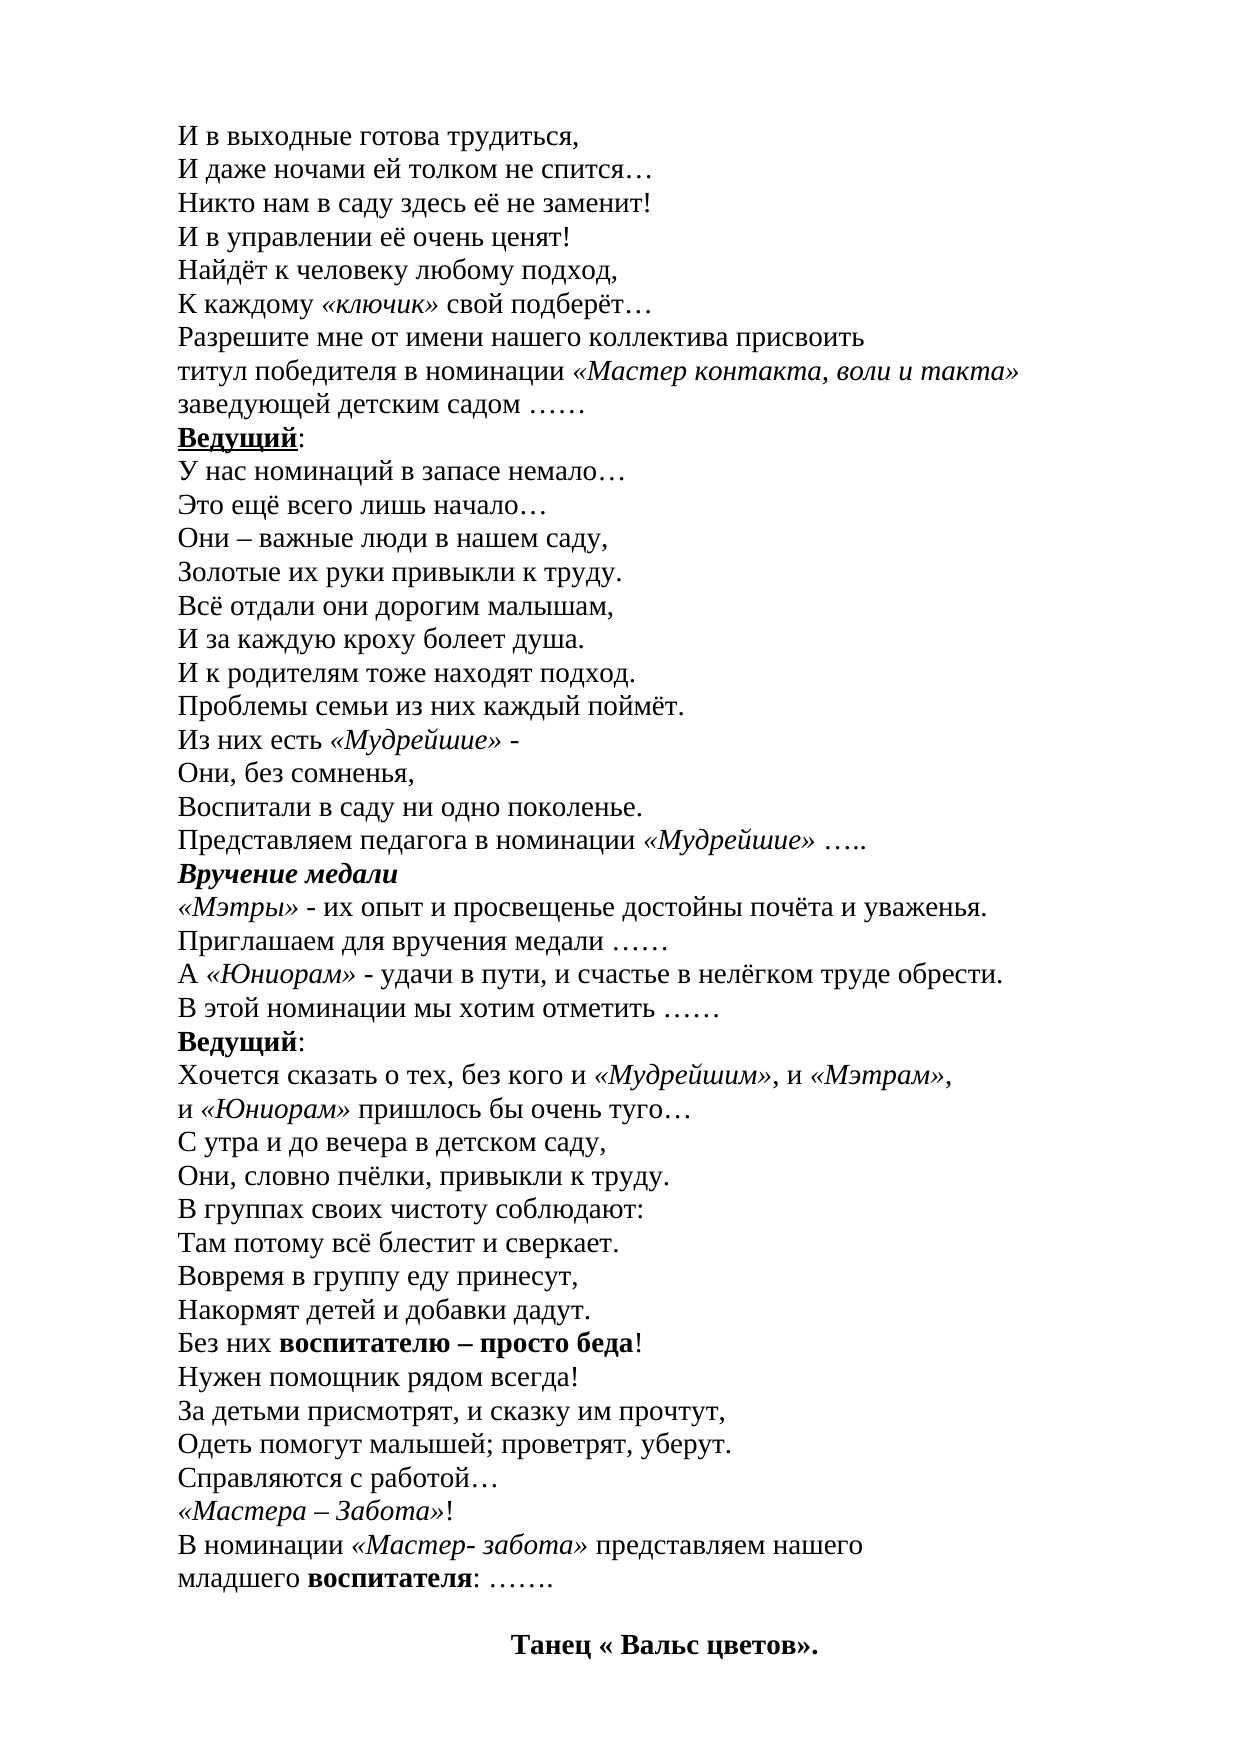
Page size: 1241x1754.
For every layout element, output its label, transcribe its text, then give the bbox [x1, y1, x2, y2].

text За детьми присмотрят, и сказку им прочтут, [177, 1393, 1152, 1426]
text Из них есть «Мудрейшие» - [177, 722, 1152, 755]
text Ведущий: [177, 1024, 1152, 1057]
text Там потому всё блестит и сверкает. [177, 1225, 1152, 1258]
text Никто нам в саду здесь её не заменит! [177, 185, 1152, 219]
text Одеть помогут малышей; проветрят, уберут. [177, 1426, 1152, 1460]
text И к родителям тоже находят подход. [177, 655, 1152, 688]
text С утра и до вечера в детском саду, [177, 1124, 1152, 1158]
text Приглашаем для вручения медали …… [177, 923, 1152, 957]
text Это ещё всего лишь начало… [177, 487, 1152, 521]
text Вручение медали [177, 856, 1152, 889]
text Хочется сказать о тех, без кого и «Мудрейшим», и «Мэтрам», и «Юниорам» пришлось бы очень туго… [177, 1057, 1152, 1124]
text Без них воспитателю – просто беда! [177, 1326, 1152, 1359]
text У нас номинаций в запасе немало… [177, 453, 1152, 487]
text Найдёт к человеку любому подход, [177, 252, 1152, 286]
text В этой номинации мы хотим отметить …… [177, 990, 1152, 1024]
text Воспитали в саду ни одно поколенье. [177, 789, 1152, 822]
text Они, словно пчёлки, привыкли к труду. [177, 1158, 1152, 1191]
text Представляем педагога в номинации «Мудрейшие» ….. [177, 822, 1152, 856]
text «Мэтры» - их опыт и просвещенье достойны почёта и уваженья. [177, 889, 1152, 923]
text Разрешите мне от имени нашего коллектива присвоить [177, 319, 1152, 353]
text «Мастера – Забота»! [177, 1493, 1152, 1527]
text И в выходные готова трудиться, [177, 118, 1152, 152]
text Накормят детей и добавки дадут. [177, 1292, 1152, 1326]
text К каждому «ключик» свой подберёт… [177, 286, 1152, 319]
text Справляются с работой… [177, 1460, 1152, 1493]
text Вовремя в группу еду принесут, [177, 1258, 1152, 1292]
text титул победителя в номинации «Мастер контакта, воли и такта» заведующей детским садом …… [177, 353, 1152, 420]
text Они, без сомненья, [177, 755, 1152, 789]
text Они – важные люди в нашем саду, [177, 521, 1152, 554]
text В группах своих чистоту соблюдают: [177, 1191, 1152, 1225]
text И даже ночами ей толком не спится… [177, 152, 1152, 185]
text И в управлении её очень ценят! [177, 219, 1152, 252]
text Всё отдали они дорогим малышам, [177, 588, 1152, 621]
text Ведущий: [177, 420, 1152, 453]
text Золотые их руки привыкли к труду. [177, 554, 1152, 588]
text И за каждую кроху болеет душа. [177, 621, 1152, 655]
text А «Юниорам» - удачи в пути, и счастье в нелёгком труде обрести. [177, 957, 1152, 990]
text Танец « Вальс цветов». [177, 1627, 1152, 1661]
text Проблемы семьи из них каждый поймёт. [177, 688, 1152, 722]
text Нужен помощник рядом всегда! [177, 1359, 1152, 1393]
text В номинации «Мастер- забота» представляем нашего младшего воспитателя: ……. [177, 1527, 1152, 1594]
